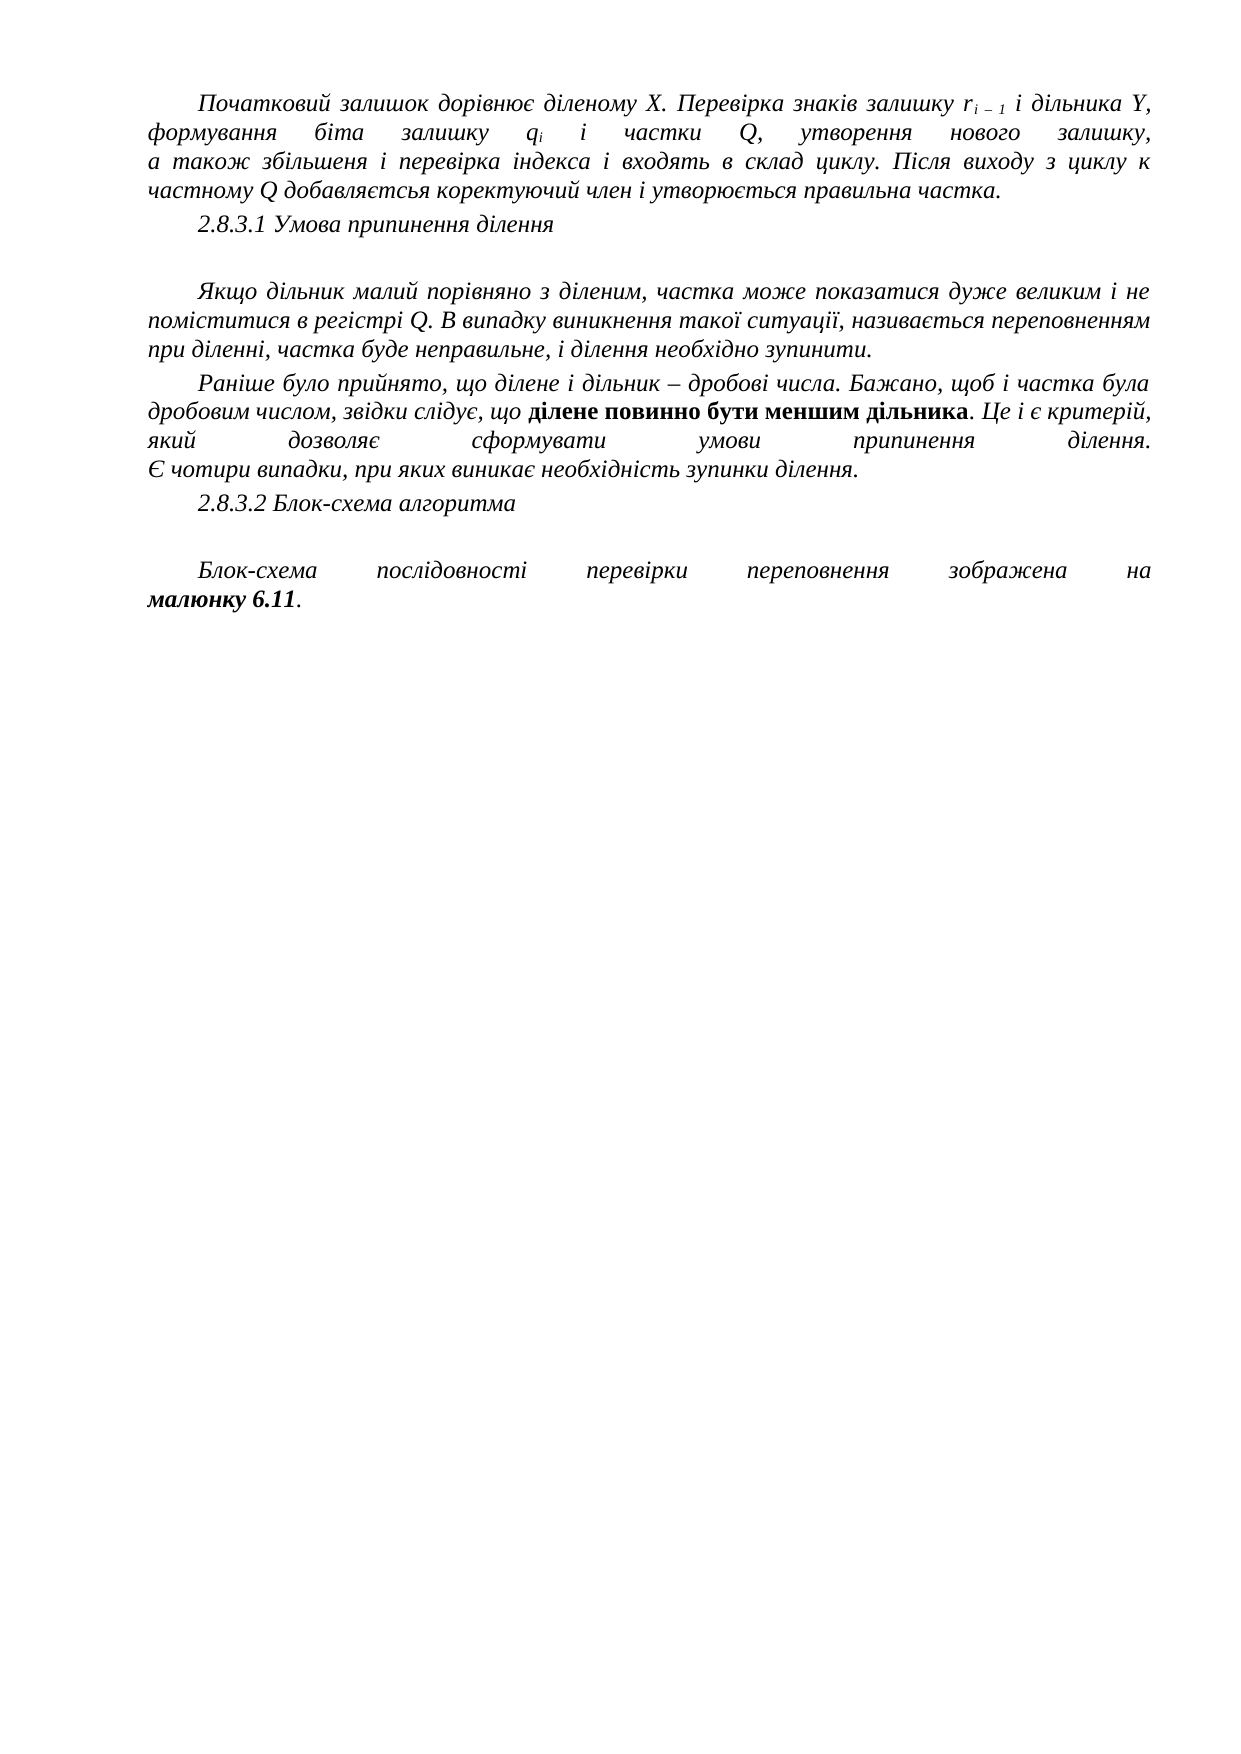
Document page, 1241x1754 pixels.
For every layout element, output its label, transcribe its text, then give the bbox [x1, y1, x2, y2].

text Якщо дільник малий порівняно з діленим, частка може показатися дуже великим і не поміститися в регістрі Q. В випадку виникнення такої ситуації, називається переповненням при діленні, частка буде неправильне, і ділення необхідно зупинити. [148, 276, 1152, 363]
text Раніше було прийнято, що ділене і дільник – дробові числа. Бажано, щоб і частка була дробовим числом, звідки слідує, що ділене повинно бути меншим дільника. Це і є критерій, який дозволяє сформувати умови припинення ділення. Є чотири випадки, при яких виникає необхідність зупинки ділення. [148, 368, 1152, 483]
text Блок-схема послідовності перевірки переповнення зображена на малюнку 6.11. [148, 556, 1152, 613]
text 2.8.3.1 Умова припинення ділення [148, 209, 1152, 237]
text Початковий залишок дорівнює діленому X. Перевірка знаків залишку ri – 1 і дільника Y, формування біта залишку qi і частки Q, утворення нового залишку, а також збільшеня і перевірка індекса i входять в склад циклу. Після виходу з циклу к частному Q добавляєтсья коректуючий член і утворюється правильна частка. [148, 88, 1152, 203]
text 2.8.3.2 Блок-схема алгоритма [148, 488, 1152, 517]
